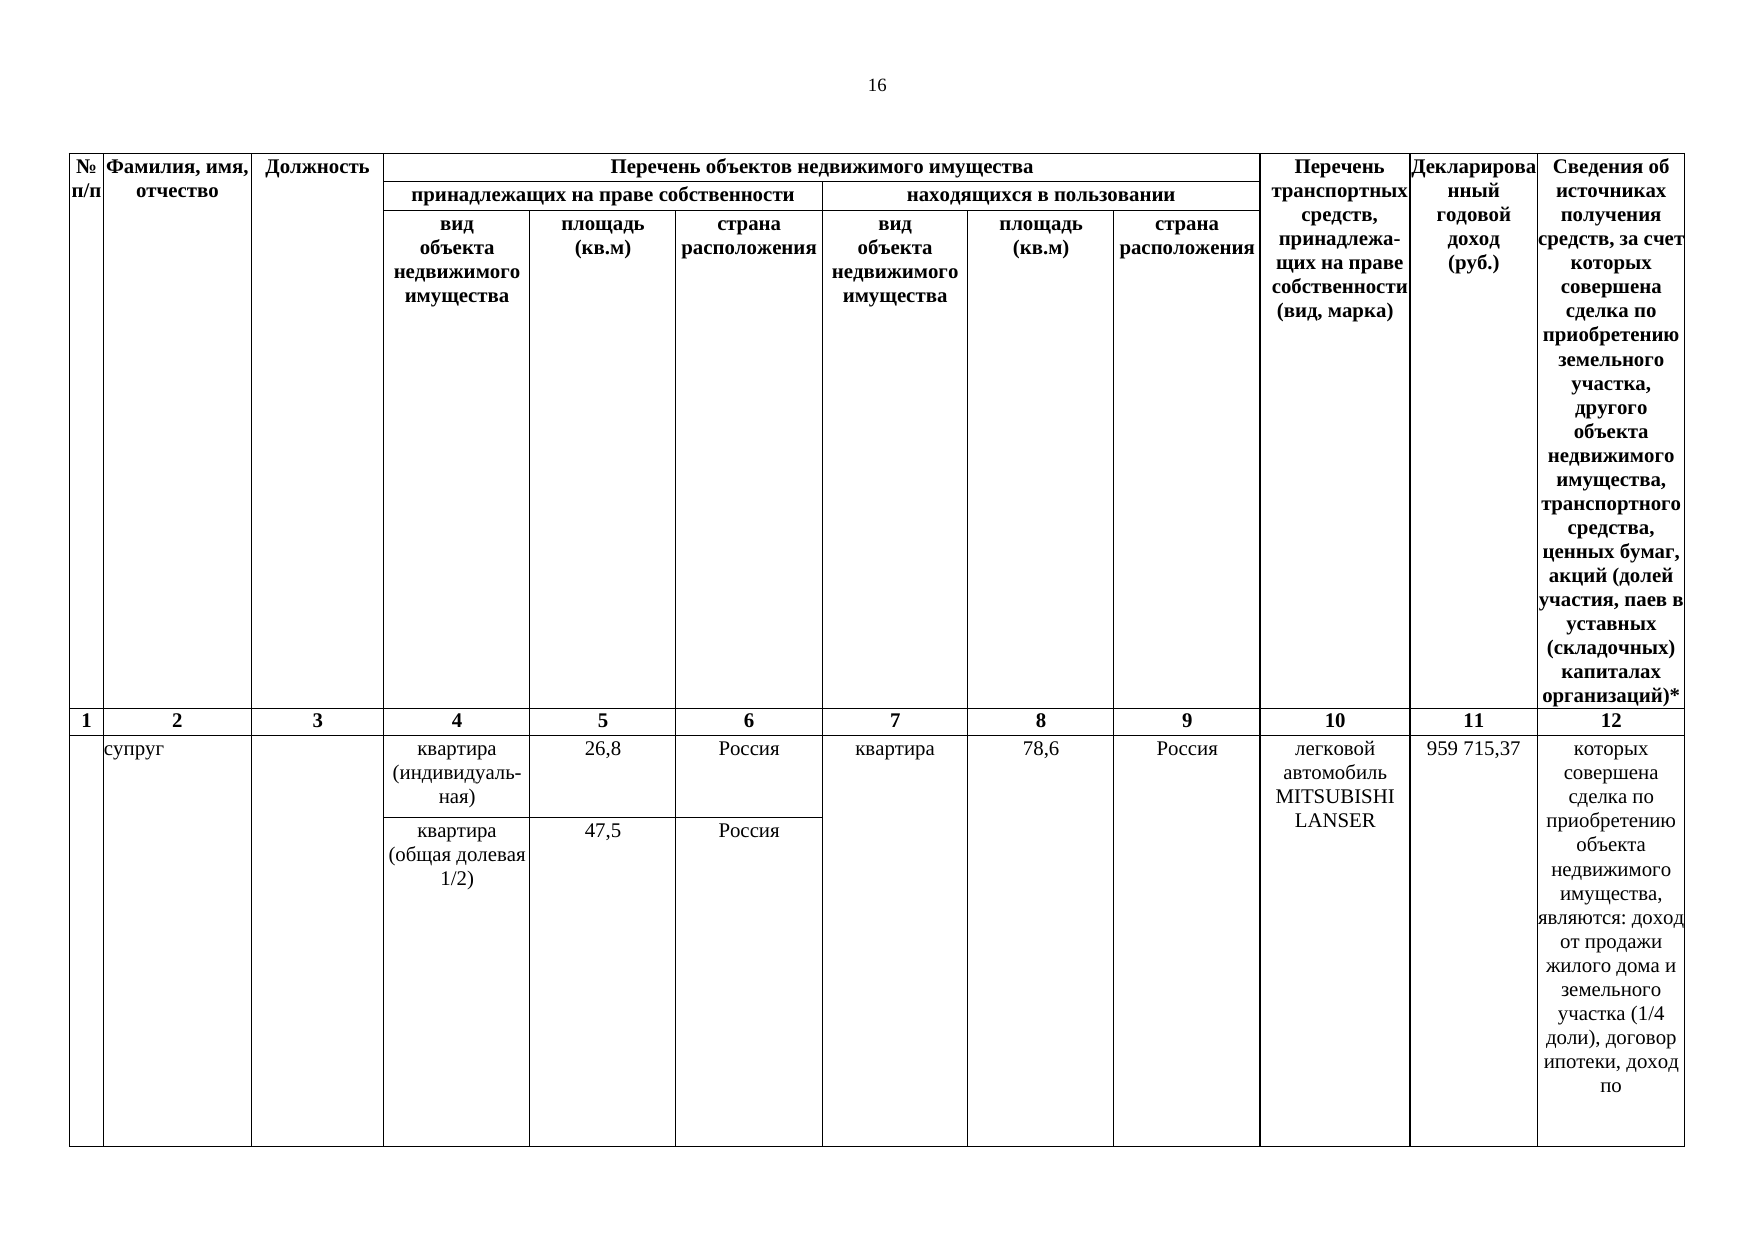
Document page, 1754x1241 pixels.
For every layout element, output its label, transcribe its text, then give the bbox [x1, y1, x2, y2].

table_header Должность [252, 154, 383, 707]
table_header Фамилия, имя, отчество [104, 154, 251, 707]
table_cell 26,8 [530, 736, 675, 817]
table_header № п/п [70, 154, 103, 707]
table_header Перечень объектов недвижимого имущества [384, 154, 1259, 181]
table_cell квартира [823, 736, 967, 1146]
table_cell [70, 736, 103, 1146]
table_cell находящихся в пользовании [823, 182, 1259, 210]
table_cell 1 [70, 709, 103, 735]
table_cell [252, 736, 383, 1146]
table_cell Россия [1114, 736, 1259, 1146]
table_cell вид объекта недвижимого имущества [823, 211, 967, 707]
table_cell принадлежащих на праве собственности [384, 182, 822, 210]
table_cell 9 [1114, 709, 1259, 735]
table_cell 47,5 [530, 818, 675, 1146]
table_cell 78,6 [968, 736, 1113, 1146]
table_header Перечень транспортных средств, принадлежа-щих на праве собственности (вид, марка) [1261, 154, 1409, 707]
table_cell вид объекта недвижимого имущества [384, 211, 529, 707]
table_cell 8 [968, 709, 1113, 735]
table_cell 3 [252, 709, 383, 735]
table_cell площадь (кв.м) [968, 211, 1113, 707]
table_cell 7 [823, 709, 967, 735]
table_cell 959 715,37 [1411, 736, 1537, 1146]
table_cell 10 [1261, 709, 1409, 735]
table_cell 12 [1538, 709, 1684, 735]
table_header Декларированный годовой доход (руб.) [1411, 154, 1537, 707]
table_cell страна расположения [1114, 211, 1259, 707]
table_cell супруг [104, 736, 251, 1146]
table_cell 5 [530, 709, 675, 735]
table_cell площадь (кв.м) [530, 211, 675, 707]
table_cell легковой автомобиль MITSUBISHI LANSER [1261, 736, 1409, 1146]
table_cell 6 [676, 709, 822, 735]
table_cell страна расположения [676, 211, 822, 707]
table_cell квартира (общая долевая 1/2) [384, 818, 529, 1146]
table_cell которых совершена сделка по приобретению объекта недвижимого имущества, являются: доход от продажи жилого дома и земельного участка (1/4 доли), договор ипотеки, доход по [1538, 736, 1684, 1146]
table_cell Россия [676, 736, 822, 817]
table_cell 2 [104, 709, 251, 735]
table_header Сведения об источниках получения средств, за счет которых совершена сделка по приобретению земельного участка, другого объекта недвижимого имущества, транспортного средства, ценных бумаг, акций (долей участия, паев в уставных (складочных) капиталах организаций)* [1538, 154, 1684, 707]
table_cell квартира (индивидуаль-ная) [384, 736, 529, 817]
table_cell 11 [1411, 709, 1537, 735]
table_cell Россия [676, 818, 822, 1146]
table_cell 4 [384, 709, 529, 735]
